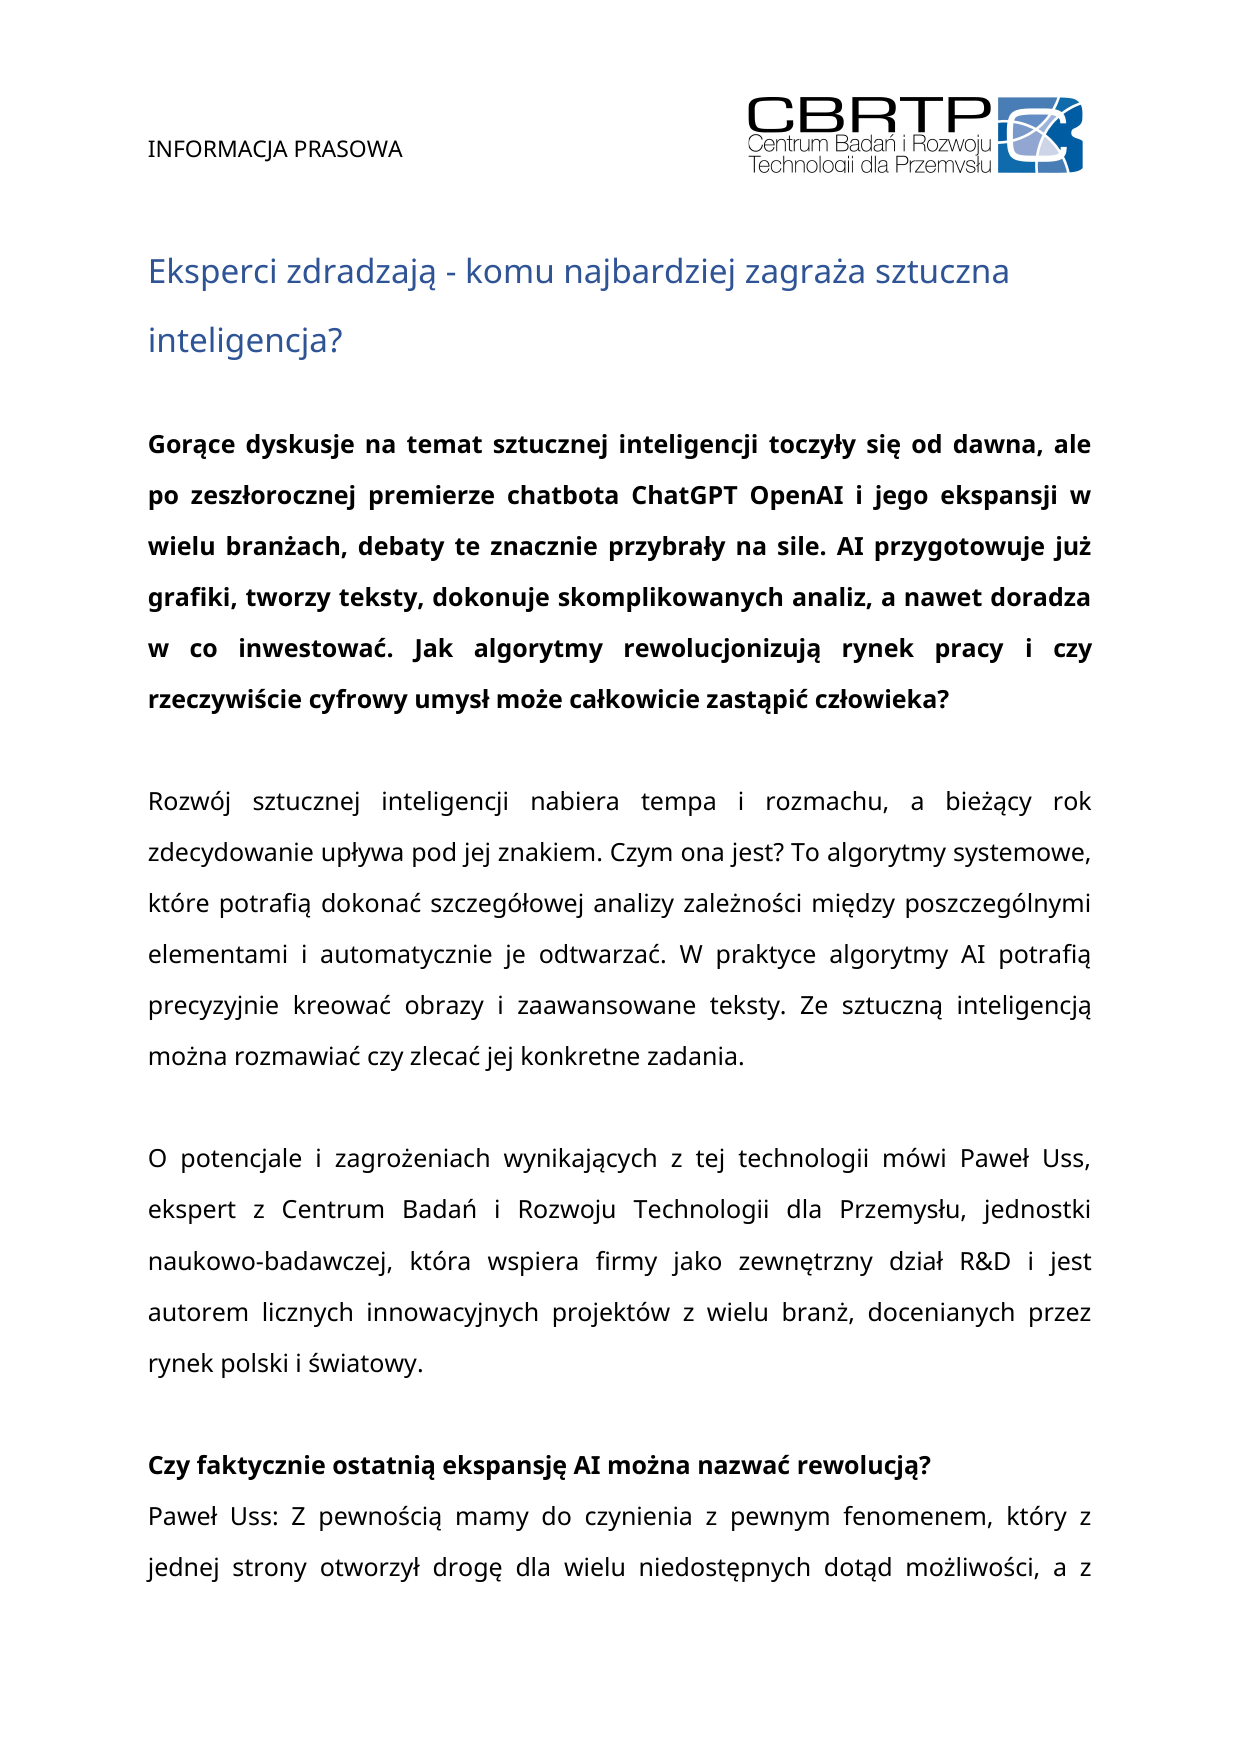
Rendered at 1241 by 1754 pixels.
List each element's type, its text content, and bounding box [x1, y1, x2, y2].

text Gorące dyskusje na temat sztucznej inteligencji toczyły się od dawna, ale po zeszłorocznej premierze chatbota ChatGPT OpenAI i jego ekspansji w wielu branżach, debaty te znacznie przybrały na sile. AI przygotowuje już grafiki, tworzy teksty, dokonuje skomplikowanych analiz, a nawet doradza w co inwestować. Jak algorytmy rewolucjonizują rynek pracy i czy rzeczywiście cyfrowy umysł może całkowicie zastąpić człowieka? [148, 427, 1093, 716]
subtitle Eksperci zdradzają - komu najbardziej zagraża sztuczna inteligencja? [148, 248, 1093, 362]
picture [748, 97, 1083, 173]
text O potencjale i zagrożeniach wynikających z tej technologii mówi Paweł Uss, ekspert z Centrum Badań i Rozwoju Technologii dla Przemysłu, jednostki naukowo-badawczej, która wspiera firmy jako zewnętrzny dział R&D i jest autorem licznych innowacyjnych projektów z wielu branż, docenianych przez rynek polski i światowy. [148, 1141, 1093, 1379]
text Rozwój sztucznej inteligencji nabiera tempa i rozmachu, a bieżący rok zdecydowanie upływa pod jej znakiem. Czym ona jest? To algorytmy systemowe, które potrafią dokonać szczegółowej analizy zależności między poszczególnymi elementami i automatycznie je odtwarzać. W praktyce algorytmy AI potrafią precyzyjnie kreować obrazy i zaawansowane teksty. Ze sztuczną inteligencją można rozmawiać czy zlecać jej konkretne zadania. [148, 784, 1093, 1073]
text Czy faktycznie ostatnią ekspansję AI można nazwać rewolucją? [148, 1447, 1093, 1481]
